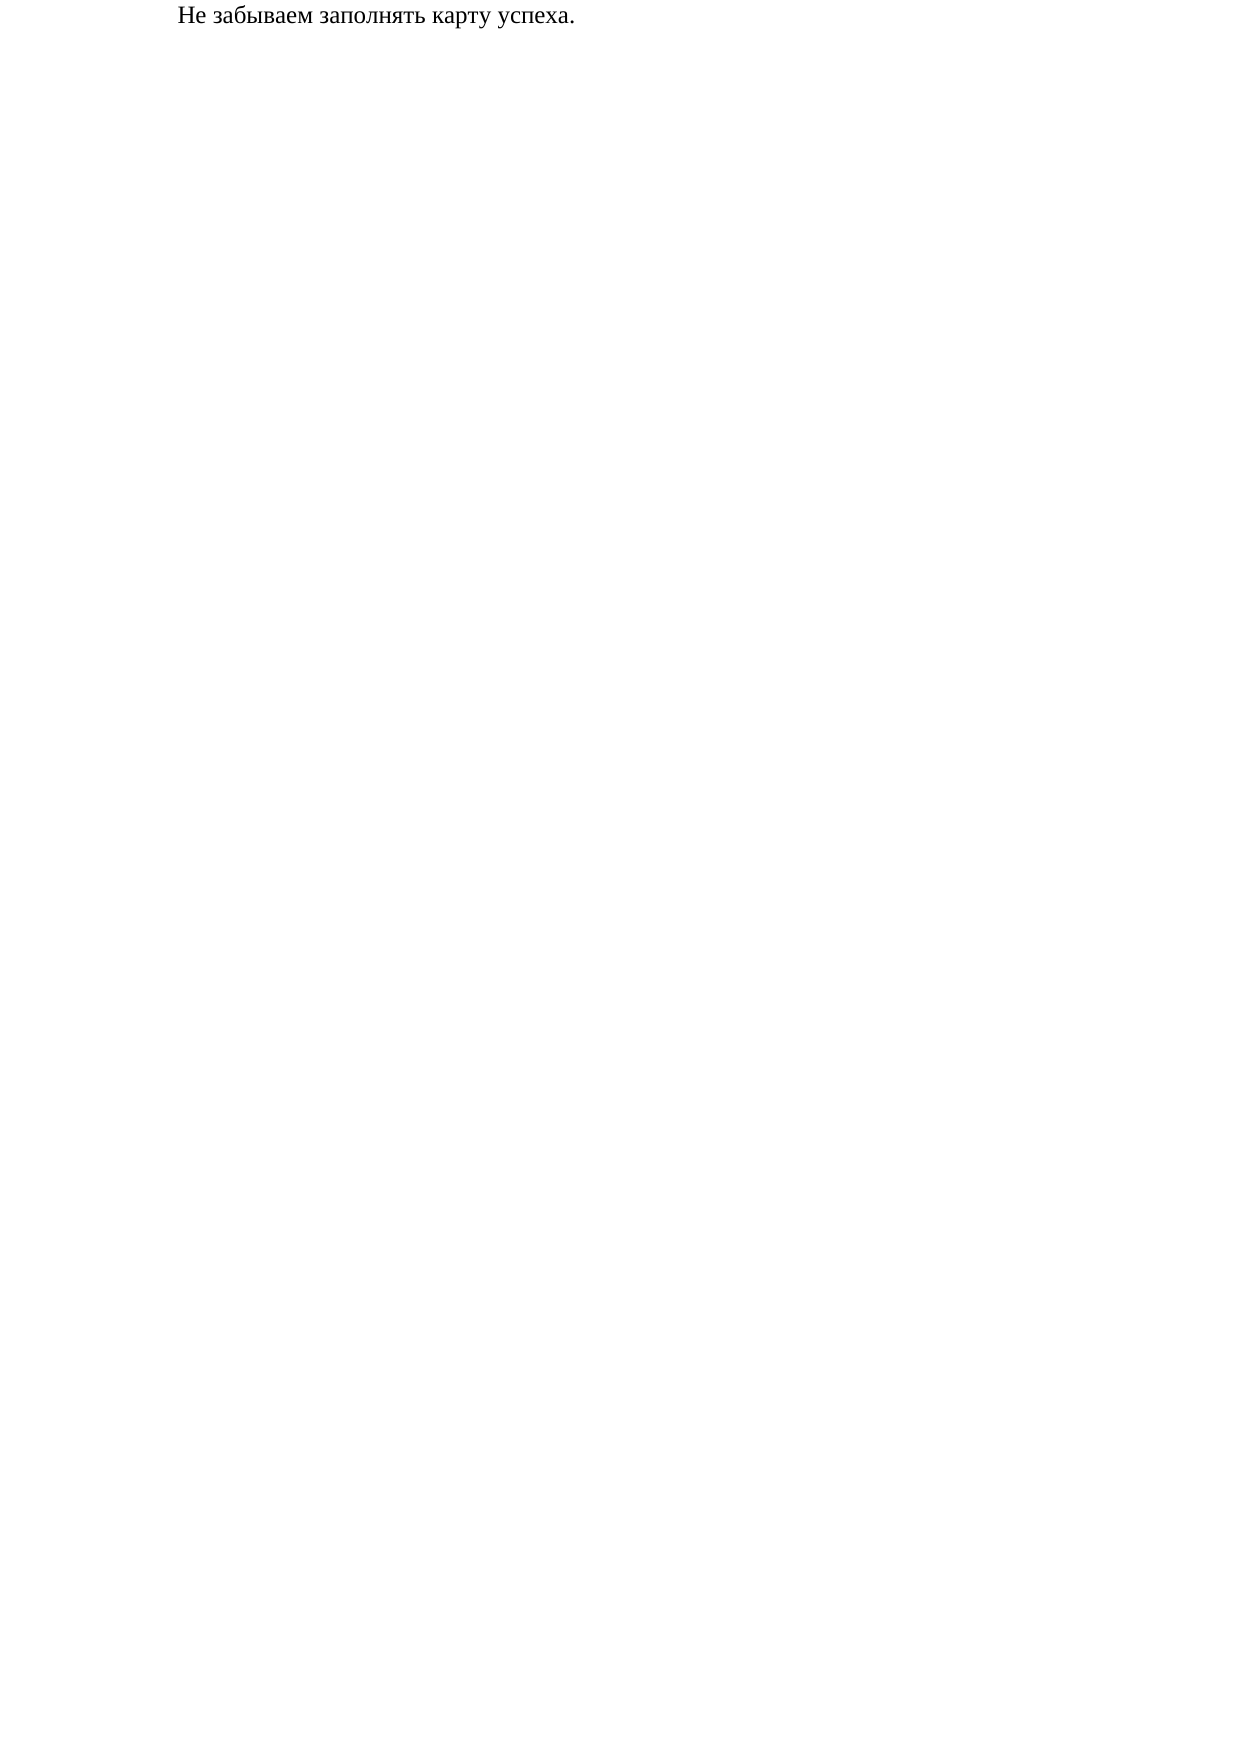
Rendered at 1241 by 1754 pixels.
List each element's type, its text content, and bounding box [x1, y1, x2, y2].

text Не забываем заполнять карту успеха. [177, 0, 1152, 29]
